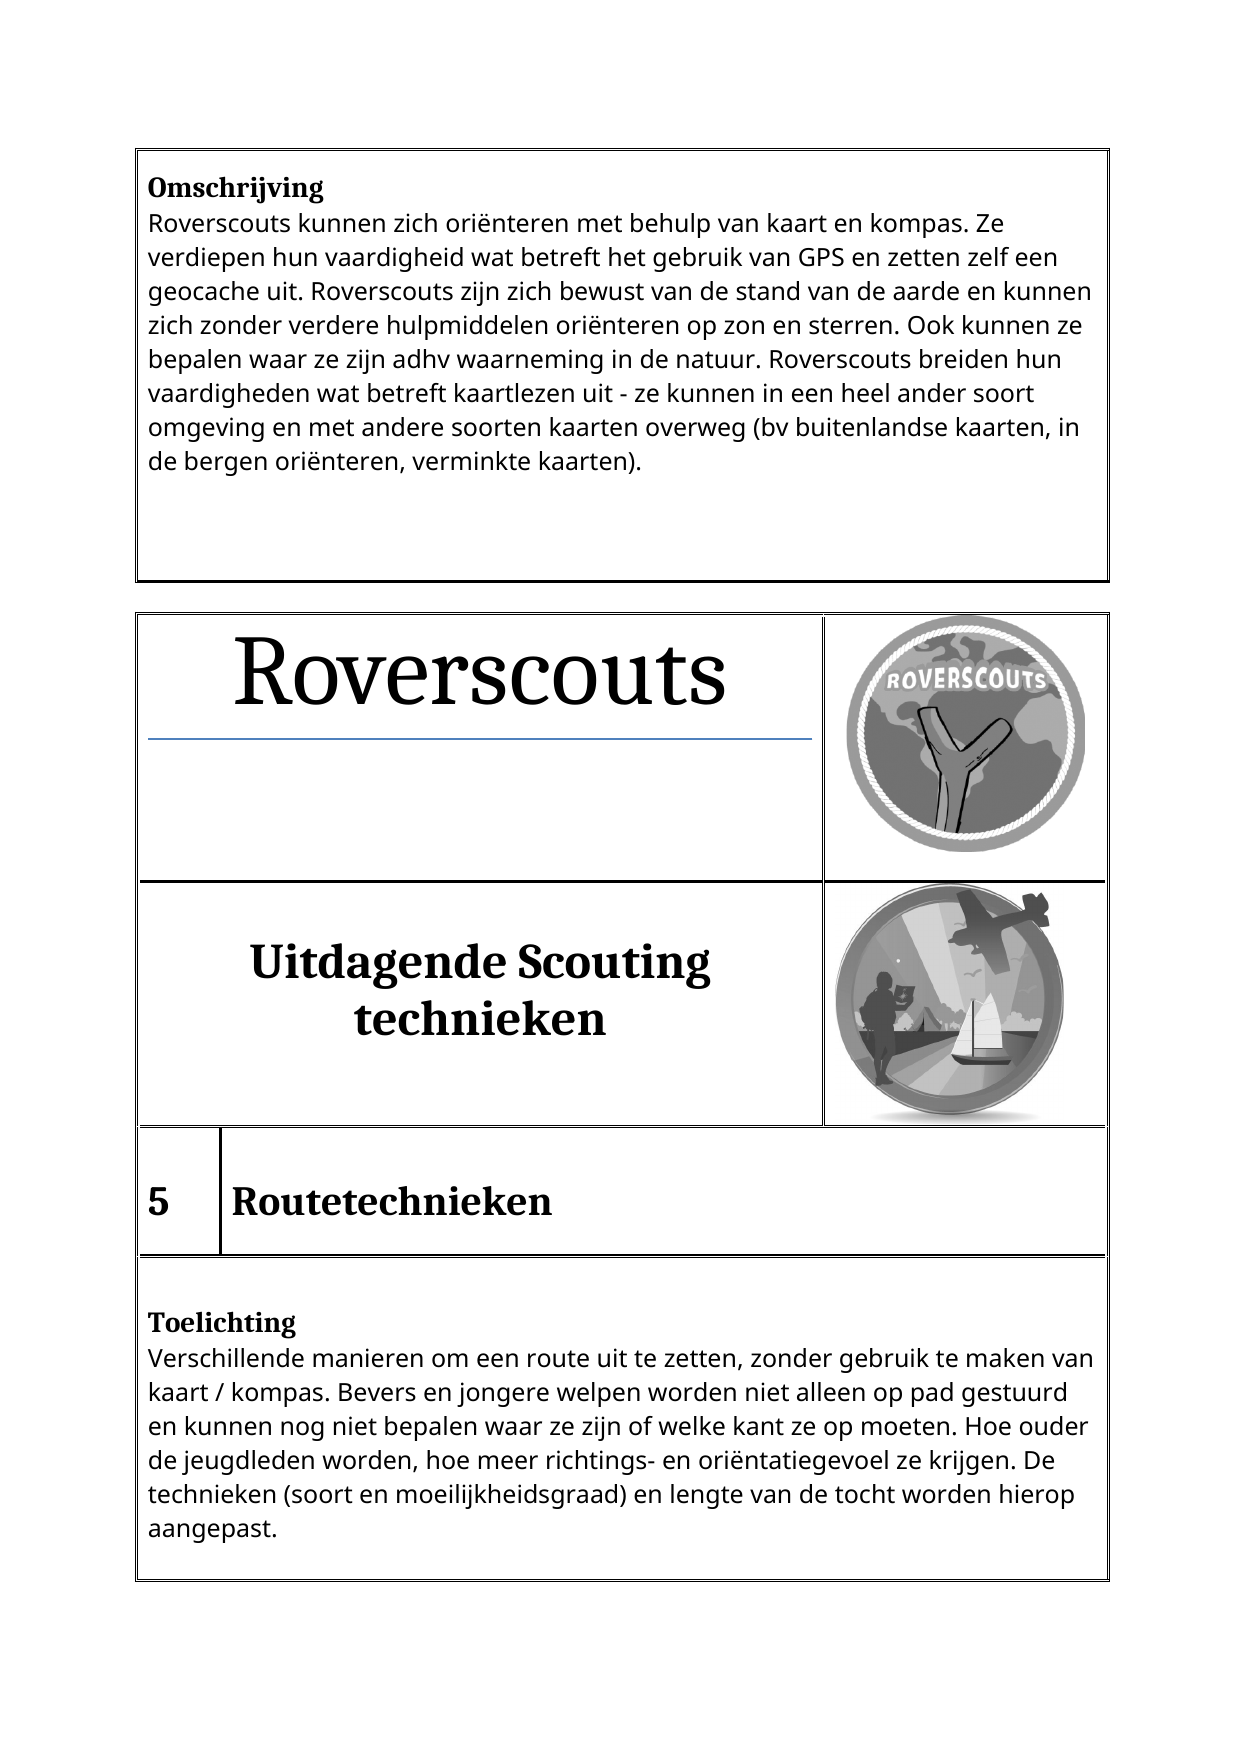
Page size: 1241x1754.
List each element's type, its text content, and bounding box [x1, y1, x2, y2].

table_cell Uitdagende Scouting technieken [138, 880, 822, 1124]
table_header [824, 615, 1107, 880]
table_cell Omschrijving Roverscouts kunnen zich oriënteren met behulp van kaart en kompas. Ze verdiepen hun vaardigheid wat betreft het gebruik van GPS en zetten zelf een geocache uit. Roverscouts zijn zich bewust van de stand van de aarde en kunnen zich zonder verdere hulpmiddelen oriënteren op zon en sterren. Ook kunnen ze bepalen waar ze zijn adhv waarneming in de natuur. Roverscouts breiden hun vaardigheden wat betreft kaartlezen uit - ze kunnen in een heel ander soort omgeving en met andere soorten kaarten overweg (bv buitenlandse kaarten, in de bergen oriënteren, verminkte kaarten). [138, 151, 1107, 580]
table_cell [825, 883, 835, 1124]
table_cell 5 [138, 1125, 219, 1254]
picture [835, 883, 1064, 1125]
table_cell Routetechnieken [222, 1125, 1107, 1254]
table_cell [138, 1254, 1107, 1579]
table_cell [1064, 880, 1107, 1124]
table_header Roverscouts [138, 615, 824, 880]
